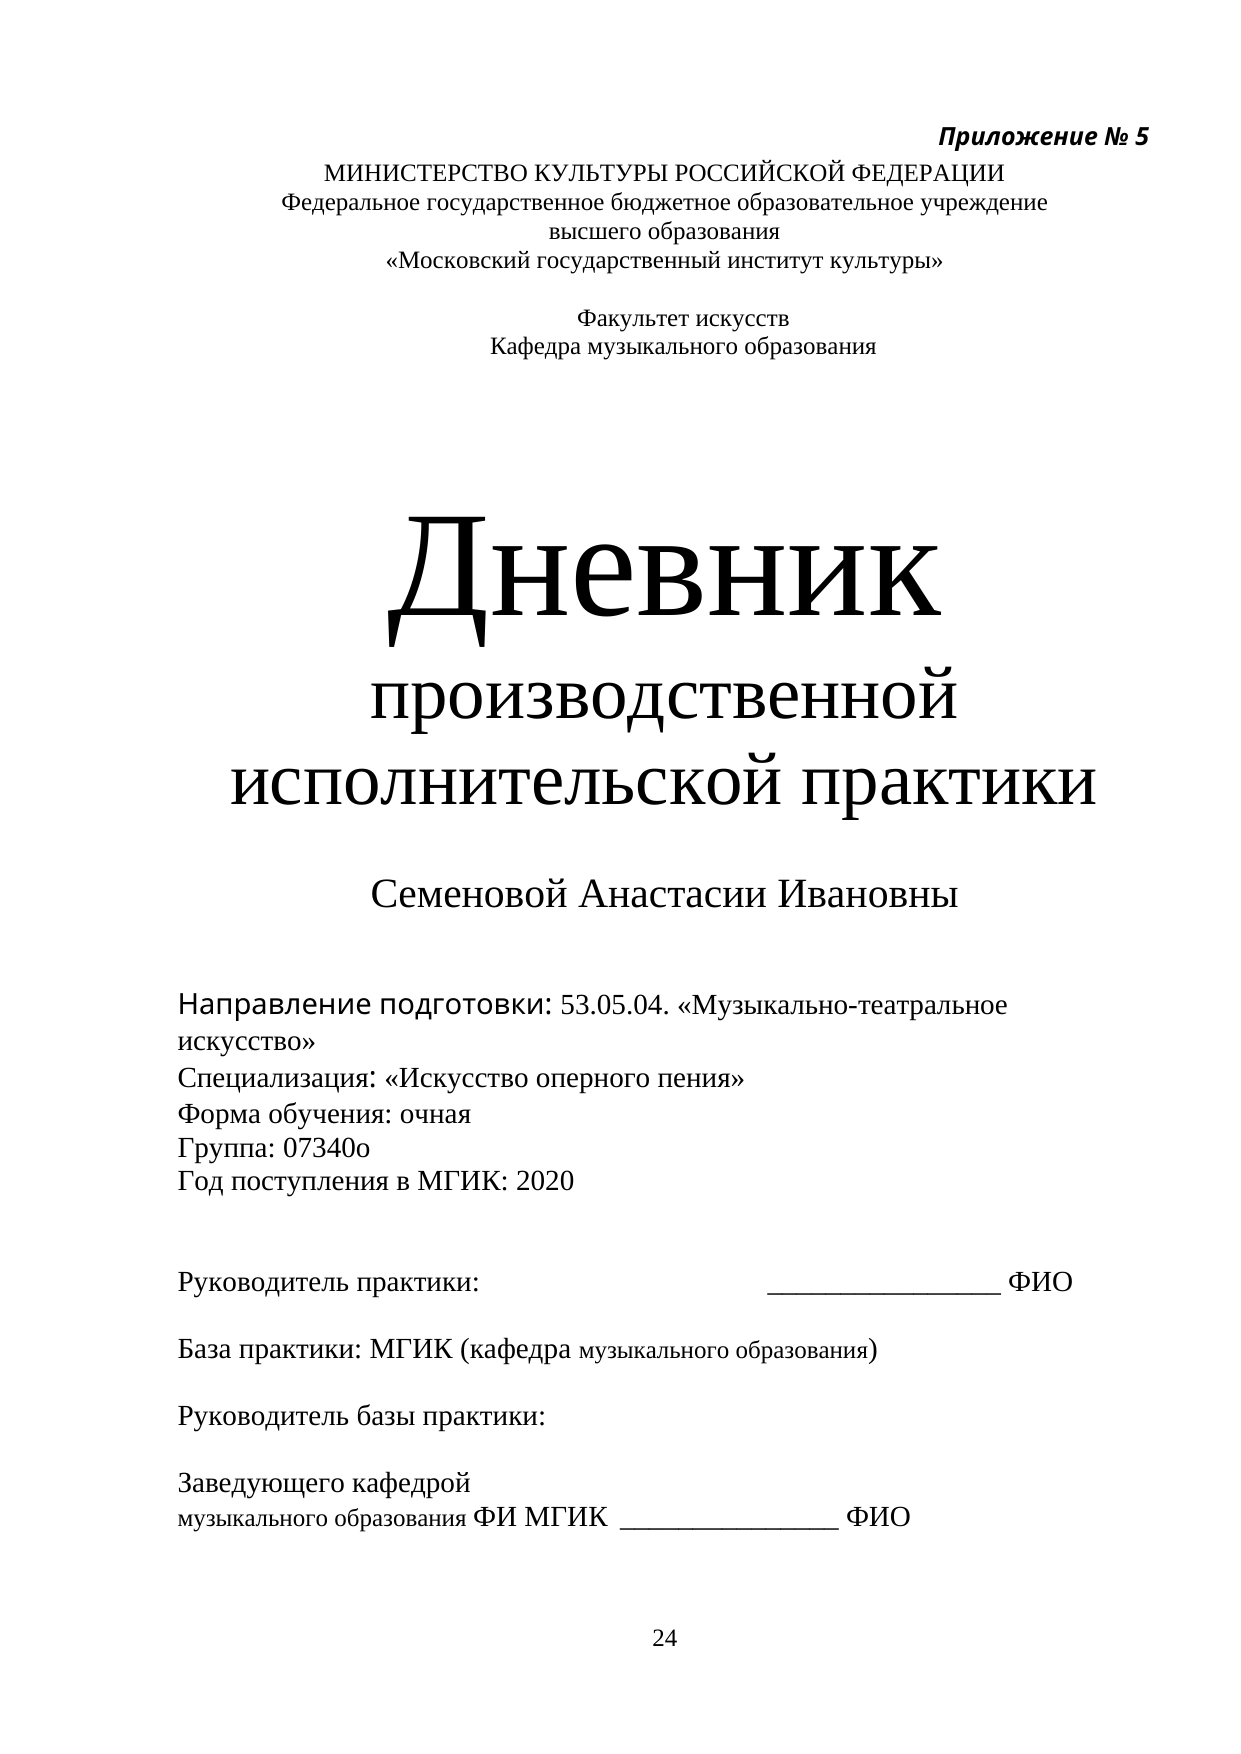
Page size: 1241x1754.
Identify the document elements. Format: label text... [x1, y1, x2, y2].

text МИНИСТЕРСТВО КУЛЬТУРЫ РОССИЙСКОЙ ФЕДЕРАЦИИ [177, 158, 1152, 187]
text исполнительской практики [177, 734, 1152, 821]
text Федеральное государственное бюджетное образовательное учреждение [177, 187, 1152, 216]
text Руководитель практики: ________________ ФИО [177, 1264, 1152, 1298]
text Семеновой Анастасии Ивановны [177, 868, 1152, 916]
text Год поступления в МГИК: 2020 [177, 1163, 1152, 1197]
text Форма обучения: очная [177, 1096, 1152, 1130]
text Руководитель базы практики: [177, 1398, 1152, 1432]
text База практики: МГИК (кафедра музыкального образования) [177, 1331, 1152, 1365]
text производственной [177, 648, 1152, 734]
text Специализация: «Искусство оперного пения» [177, 1057, 1152, 1096]
subtitle Приложение № 5 [177, 118, 1152, 152]
text высшего образования [177, 216, 1152, 245]
text Заведующего кафедрой музыкального образования ФИ МГИК _______________ ФИО [177, 1465, 1152, 1532]
text Направление подготовки: 53.05.04. «Музыкально-театральное искусство» [177, 983, 1152, 1057]
list Факультет искусств Кафедра музыкального образования [215, 303, 1152, 360]
text Дневник [177, 476, 1152, 648]
text Группа: 07340о [177, 1130, 1152, 1163]
text «Московский государственный институт культуры» [177, 245, 1152, 273]
